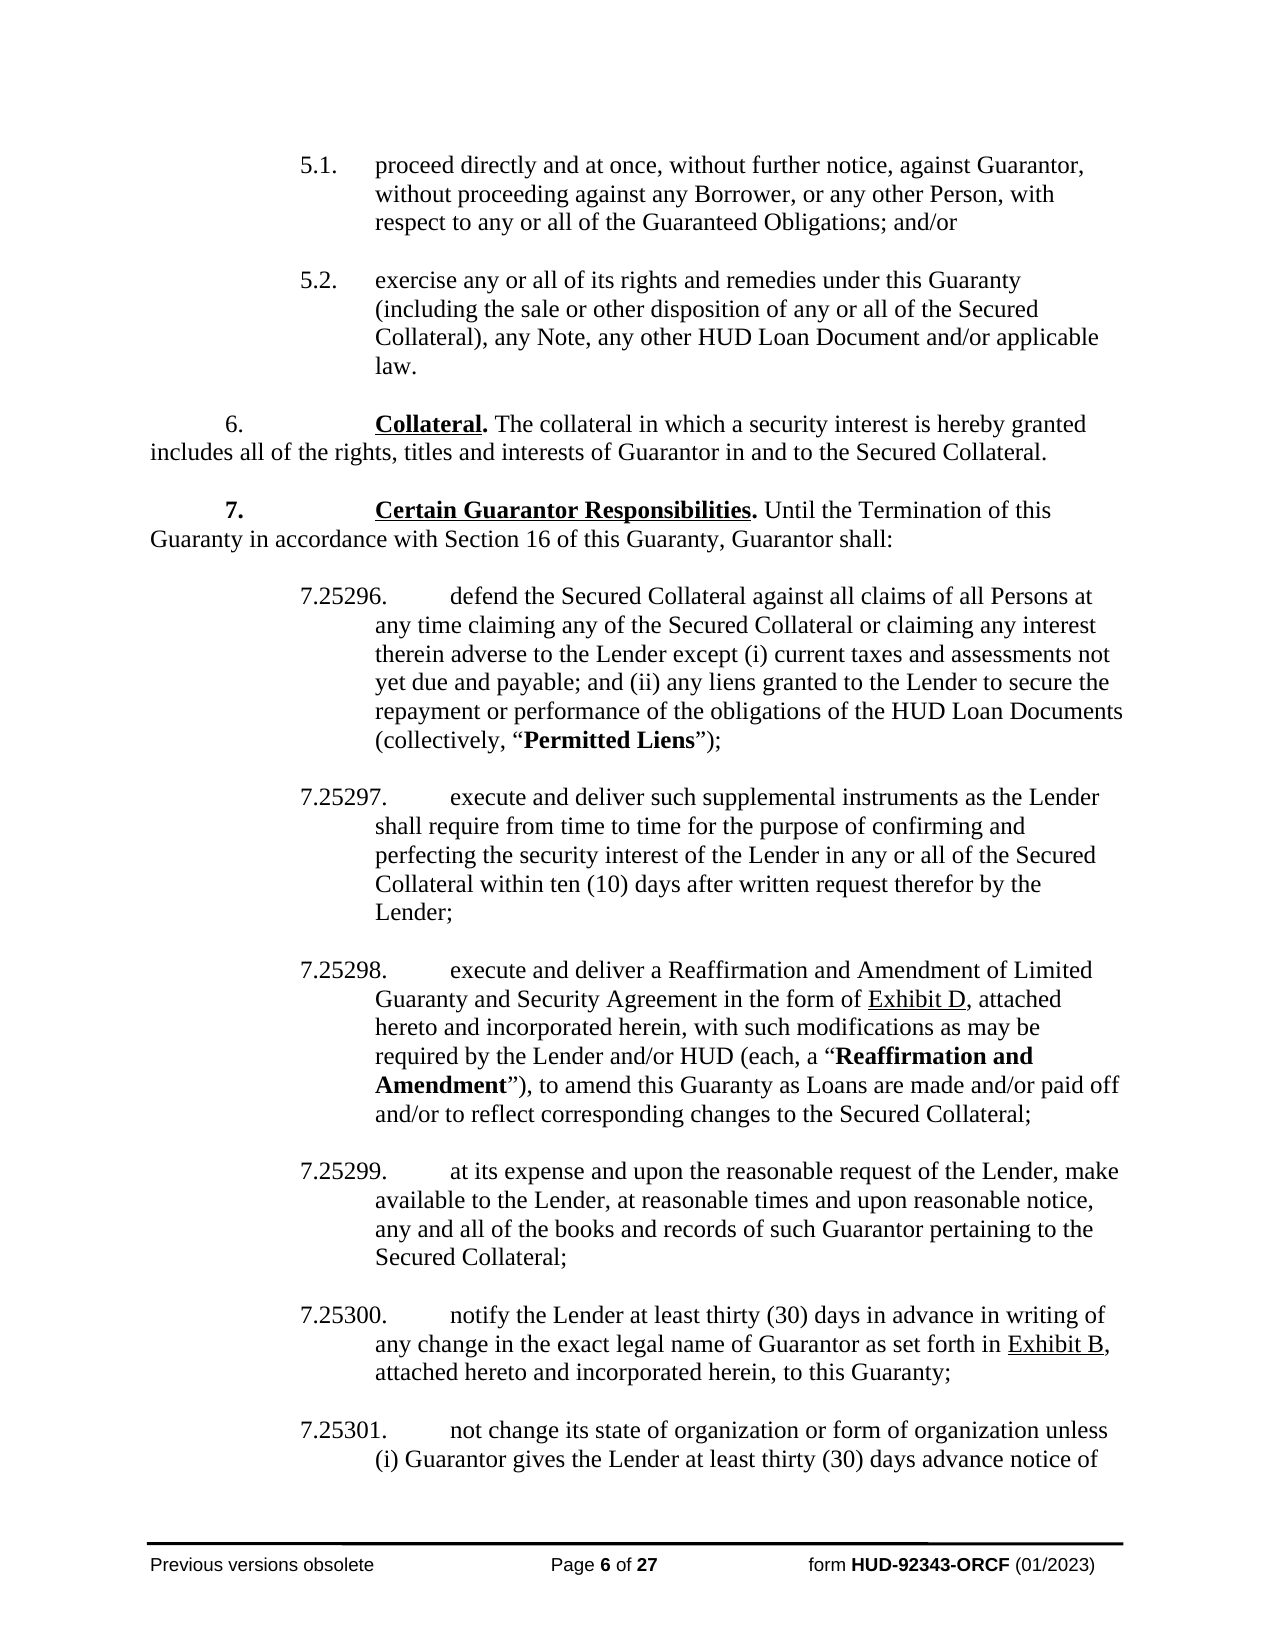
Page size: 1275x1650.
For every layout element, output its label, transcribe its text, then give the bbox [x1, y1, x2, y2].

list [300, 1415, 1125, 1472]
list defend the Secured Collateral against all claims of all Persons at any time claiming any of the Secured Collateral or claiming any interest therein adverse to the Lender except (i) current taxes and assessments not yet due and payable; and (ii) any liens granted to the Lender to secure the repayment or performance of the obligations of the HUD Loan Documents (collectively, “Permitted Liens”); [300, 581, 1125, 754]
text Collateral. The collateral in which a security interest is hereby granted includes all of the rights, titles and interests of Guarantor in and to the Secured Collateral. [150, 409, 1125, 466]
list execute and deliver such supplemental instruments as the Lender shall require from time to time for the purpose of confirming and perfecting the security interest of the Lender in any or all of the Secured Collateral within ten (10) days after written request therefor by the Lender; [300, 782, 1125, 926]
text proceed directly and at once, without further notice, against Guarantor, without proceeding against any Borrower, or any other Person, with respect to any or all of the Guaranteed Obligations; and/or [300, 150, 1125, 236]
list notify the Lender at least thirty (30) days in advance in writing of any change in the exact legal name of Guarantor as set forth in Exhibit B, attached hereto and incorporated herein, to this Guaranty; [300, 1300, 1125, 1386]
text Certain Guarantor Responsibilities. Until the Termination of this Guaranty in accordance with Section 16 of this Guaranty, Guarantor shall: [150, 495, 1125, 552]
text exercise any or all of its rights and remedies under this Guaranty (including the sale or other disposition of any or all of the Secured Collateral), any Note, any other HUD Loan Document and/or applicable law. [300, 265, 1125, 380]
list at its expense and upon the reasonable request of the Lender, make available to the Lender, at reasonable times and upon reasonable notice, any and all of the books and records of such Guarantor pertaining to the Secured Collateral; [300, 1156, 1125, 1271]
list execute and deliver a Reaffirmation and Amendment of Limited Guaranty and Security Agreement in the form of Exhibit D, attached hereto and incorporated herein, with such modifications as may be required by the Lender and/or HUD (each, a “Reaffirmation and Amendment”), to amend this Guaranty as Loans are made and/or paid off and/or to reflect corresponding changes to the Secured Collateral; [300, 955, 1125, 1127]
